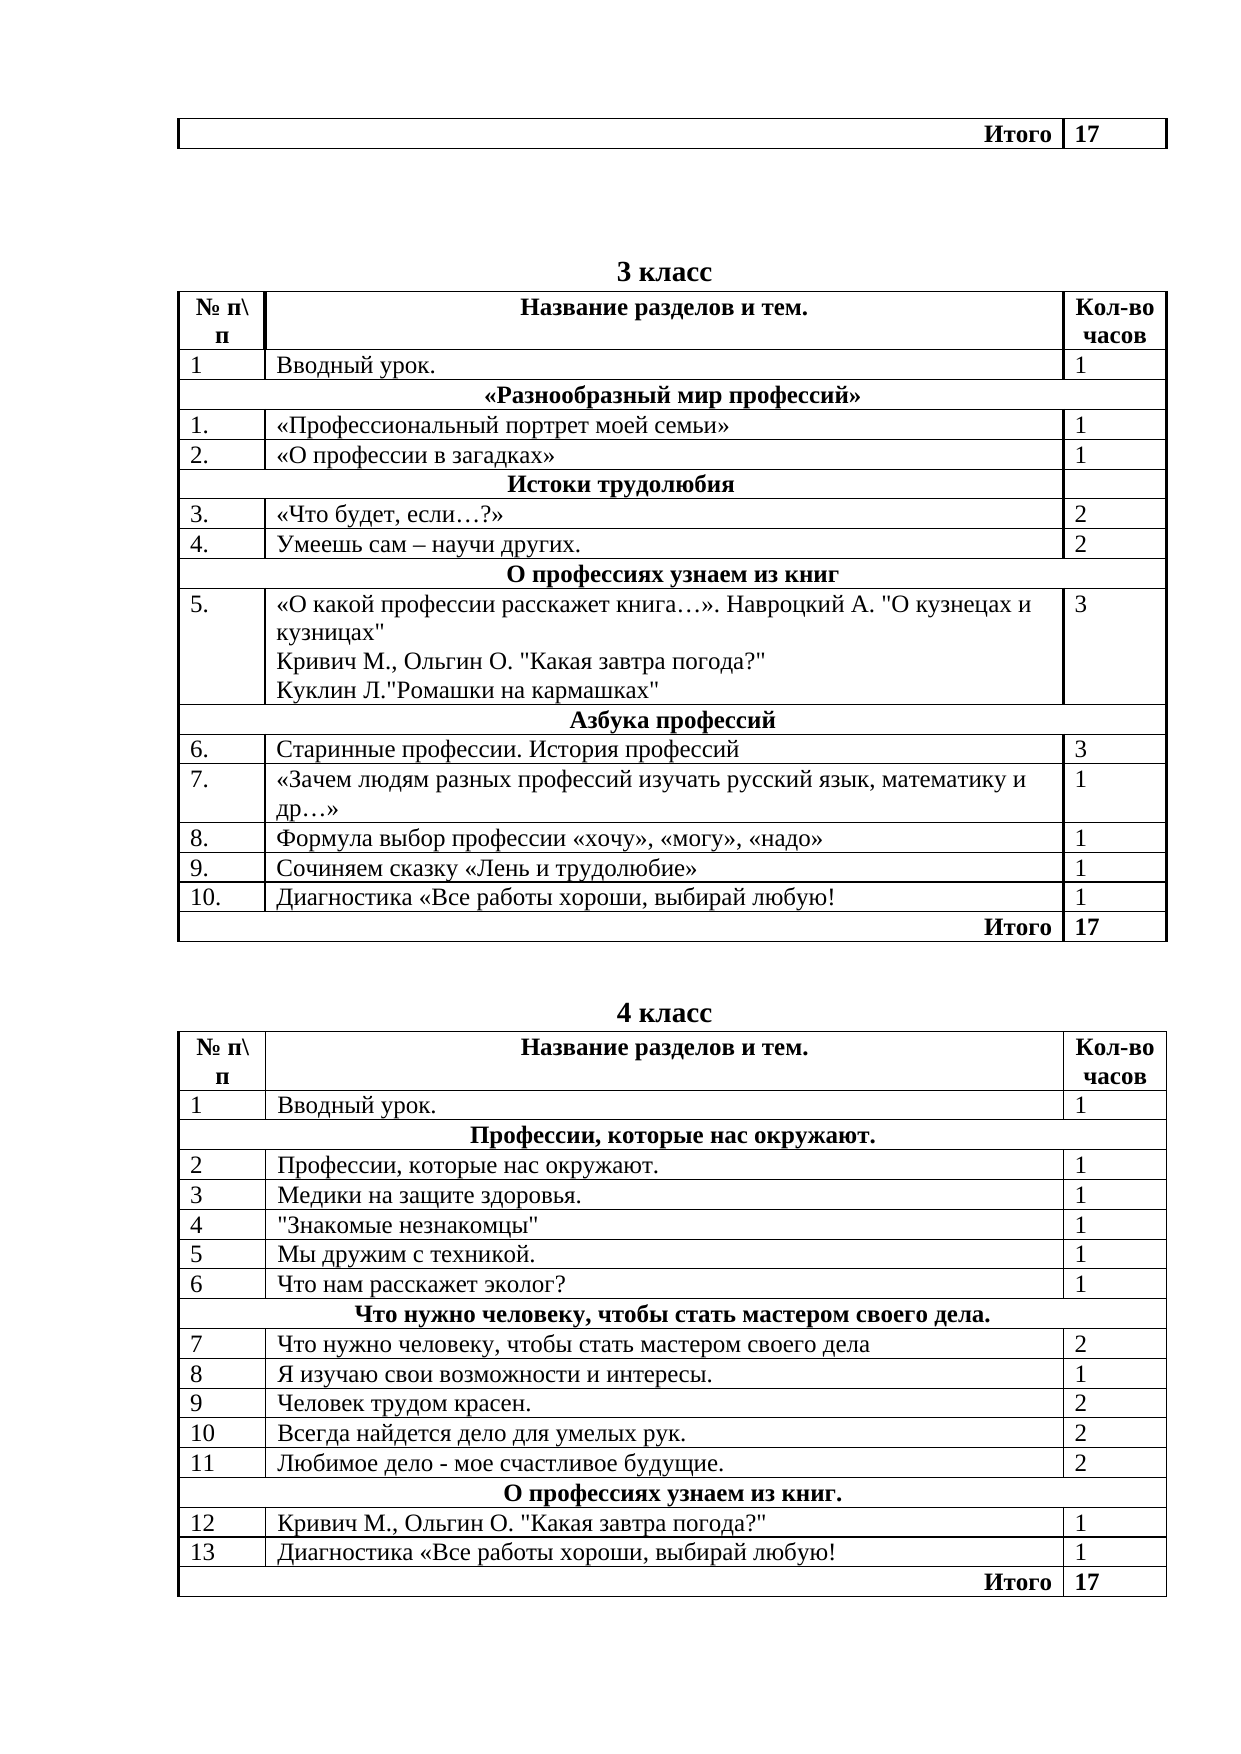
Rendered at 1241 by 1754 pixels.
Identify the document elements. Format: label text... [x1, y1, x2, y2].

table_cell [180, 853, 264, 881]
table_cell 7 [180, 1329, 265, 1358]
table_cell 13 [180, 1538, 265, 1566]
table_cell 1 [1064, 1210, 1166, 1238]
table_cell 17 [1065, 119, 1165, 148]
table_cell Человек трудом красен. [266, 1389, 1063, 1417]
table_cell 2 [1064, 1389, 1166, 1417]
table_cell 1 [1065, 823, 1165, 852]
table_header Название разделов и тем. [267, 292, 1062, 349]
table_cell [180, 529, 264, 558]
table_cell 1 [1065, 883, 1165, 911]
table_cell [180, 499, 264, 528]
table_cell Азбука профессий [180, 705, 1165, 733]
table_cell 8 [180, 1359, 265, 1387]
table_cell «О какой профессии расскажет книга…». Навроцкий А. "О кузнецах и кузницах" Кривич М., Ольгин О. "Какая завтра погода?" Куклин Л."Ромашки на кармашках" [266, 589, 1062, 704]
table_header Название разделов и тем. [266, 1032, 1063, 1089]
table_cell Вводный урок. [266, 350, 1062, 379]
table_cell 3 [180, 1180, 265, 1209]
table_cell «О профессии в загадках» [266, 440, 1062, 468]
table_cell 3 [1065, 589, 1165, 704]
table_cell 2 [1064, 1418, 1166, 1447]
table_cell 12 [180, 1508, 265, 1536]
table_cell Старинные профессии. История профессий [266, 735, 1062, 763]
table_cell Итого [180, 119, 1062, 148]
table_cell Мы дружим с техникой. [266, 1240, 1063, 1268]
table_cell 1 [1064, 1359, 1166, 1387]
table_cell [1065, 470, 1165, 498]
table_cell 2 [1065, 499, 1165, 528]
table_header № п\п [180, 292, 263, 349]
table_cell «Профессиональный портрет моей семьи» [266, 410, 1062, 439]
table_cell 2 [1064, 1448, 1166, 1477]
table_cell Медики на защите здоровья. [266, 1180, 1063, 1209]
table_cell 4 [180, 1210, 265, 1238]
text 3 класс [177, 254, 1152, 288]
table_cell Диагностика «Все работы хороши, выбирай любую! [266, 1538, 1063, 1566]
table_cell «Зачем людям разных профессий изучать русский язык, математику и др…» [266, 764, 1062, 822]
table_cell Профессии, которые нас окружают. [266, 1150, 1063, 1179]
table_cell 1 [1065, 440, 1165, 468]
table_cell О профессиях узнаем из книг. [180, 1478, 1166, 1507]
table_cell 1 [1064, 1150, 1166, 1179]
table_cell 1 [1065, 410, 1165, 439]
table_cell 1 [1065, 764, 1165, 822]
table_cell Любимое дело - мое счастливое будущие. [266, 1448, 1063, 1477]
table_cell [180, 823, 264, 852]
table_cell 2 [1065, 529, 1165, 558]
table_cell Итого [180, 912, 1062, 941]
table_cell Я изучаю свои возможности и интересы. [266, 1359, 1063, 1387]
table_cell 11 [180, 1448, 265, 1477]
table_cell 2 [180, 1150, 265, 1179]
table_cell Сочиняем сказку «Лень и трудолюбие» [266, 853, 1062, 881]
table_header Кол-во часов [1065, 292, 1165, 349]
table_cell Профессии, которые нас окружают. [180, 1120, 1166, 1149]
table_cell 17 [1065, 912, 1165, 941]
table_cell Вводный урок. [266, 1091, 1063, 1119]
table_cell 1 [1064, 1269, 1166, 1298]
table_header № п\п [180, 1032, 265, 1089]
table_header Кол-во часов [1064, 1032, 1166, 1089]
table_cell Что нам расскажет эколог? [266, 1269, 1063, 1298]
table_cell 5 [180, 1240, 265, 1268]
table_cell [180, 764, 264, 822]
table_cell Истоки трудолюбия [180, 470, 1062, 498]
table_cell "Знакомые незнакомцы" [266, 1210, 1063, 1238]
table_cell [180, 440, 264, 468]
table_cell 10 [180, 1418, 265, 1447]
table_cell [180, 410, 264, 439]
table_cell Диагностика «Все работы хороши, выбирай любую! [266, 883, 1062, 911]
table_cell 2 [1064, 1329, 1166, 1358]
table_cell 17 [1064, 1567, 1166, 1596]
table_cell 1 [1065, 350, 1165, 379]
table_cell [180, 589, 264, 704]
table_cell 1 [1064, 1538, 1166, 1566]
table_cell 1 [180, 1091, 265, 1119]
table_cell 9 [180, 1389, 265, 1417]
table_cell Что нужно человеку, чтобы стать мастером своего дела [266, 1329, 1063, 1358]
table_cell 6 [180, 1269, 265, 1298]
table_cell 1 [180, 350, 264, 379]
table_cell Итого [180, 1567, 1063, 1596]
table_cell [180, 883, 264, 911]
table_cell «Разнообразный мир профессий» [180, 380, 1165, 409]
table_cell Кривич М., Ольгин О. "Какая завтра погода?" [266, 1508, 1063, 1536]
table_cell 3 [1065, 735, 1165, 763]
table_cell Формула выбор профессии «хочу», «могу», «надо» [266, 823, 1062, 852]
text 4 класс [177, 995, 1152, 1028]
table_cell Что нужно человеку, чтобы стать мастером своего дела. [180, 1299, 1166, 1328]
table_cell [180, 735, 264, 763]
table_cell 1 [1064, 1240, 1166, 1268]
table_cell 1 [1064, 1180, 1166, 1209]
table_cell Умеешь сам – научи других. [266, 529, 1062, 558]
table_cell 1 [1065, 853, 1165, 881]
table_cell 1 [1064, 1508, 1166, 1536]
table_cell «Что будет, если…?» [266, 499, 1062, 528]
table_cell 1 [1064, 1091, 1166, 1119]
table_cell Всегда найдется дело для умелых рук. [266, 1418, 1063, 1447]
table_cell О профессиях узнаем из книг [180, 559, 1165, 588]
